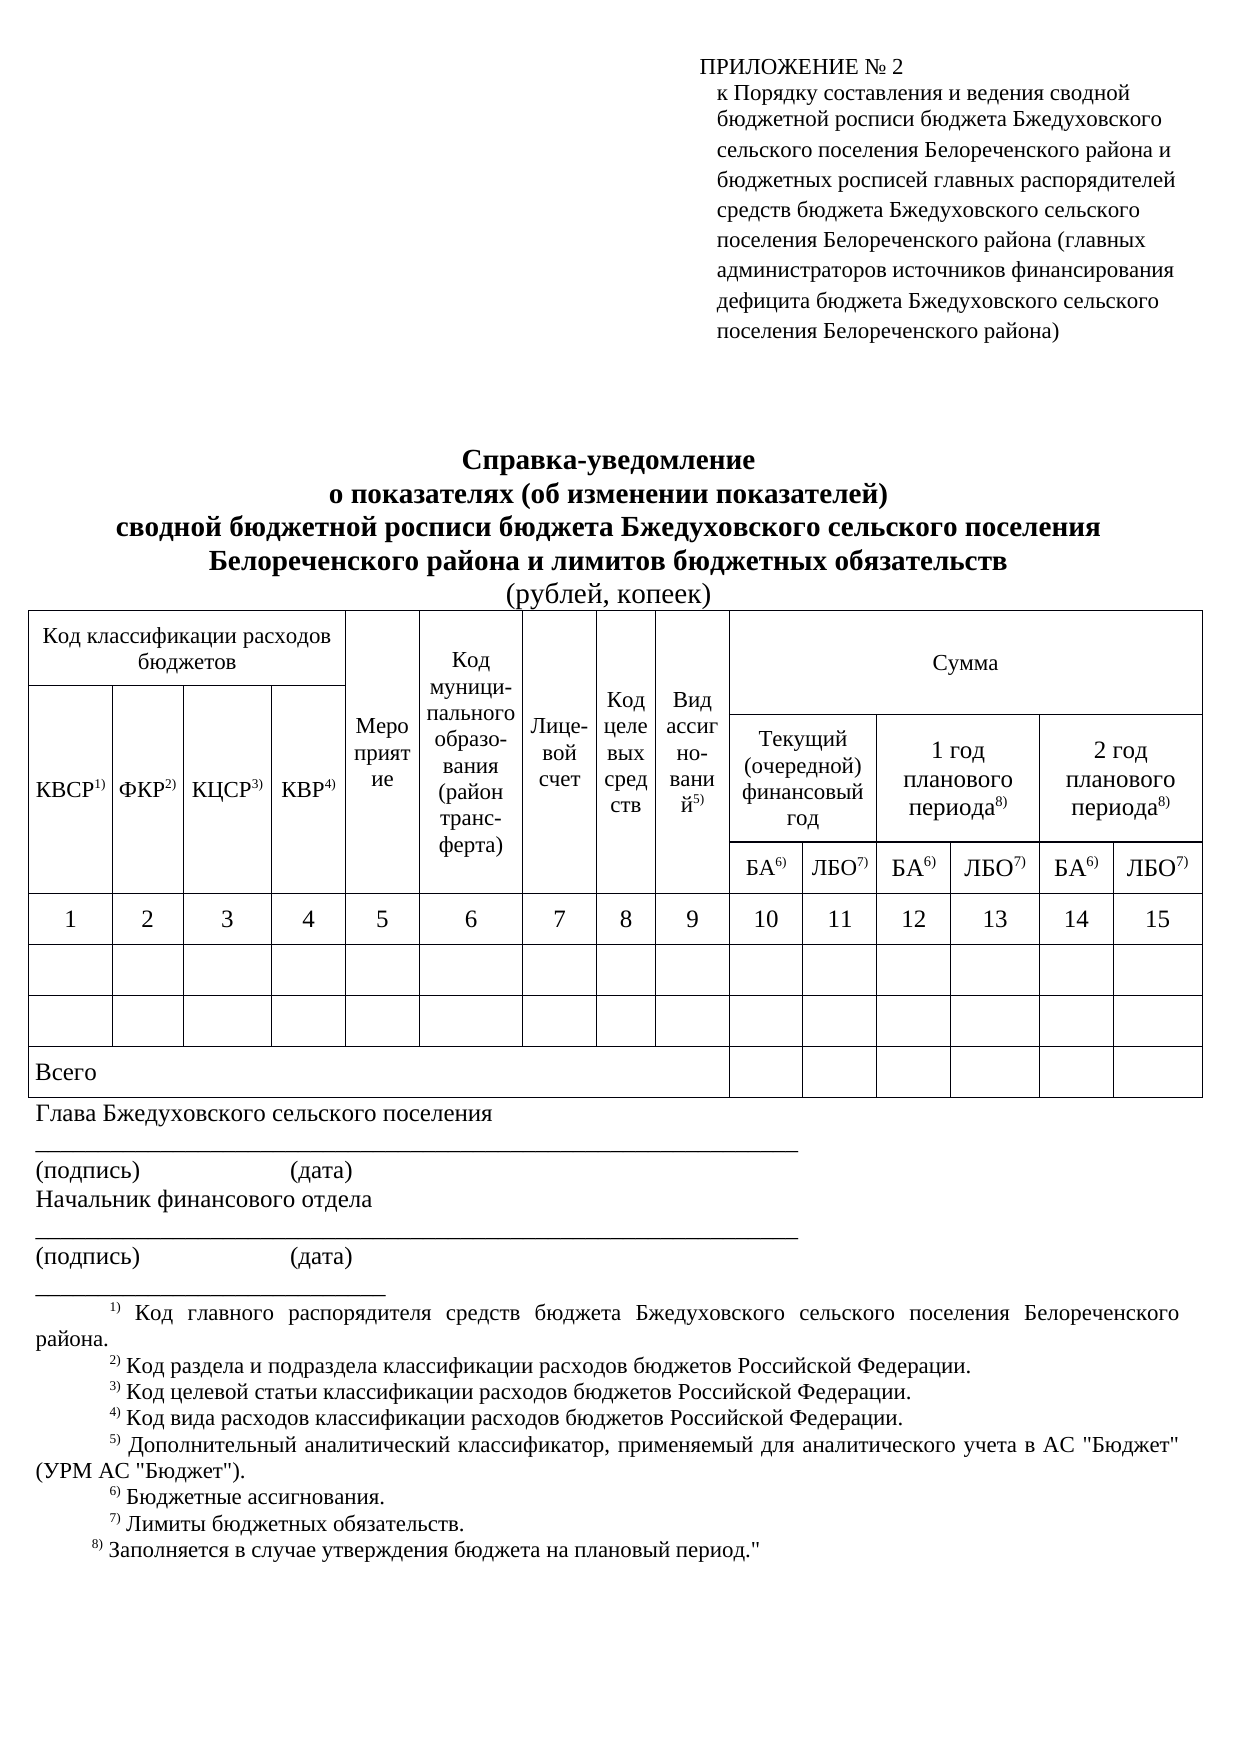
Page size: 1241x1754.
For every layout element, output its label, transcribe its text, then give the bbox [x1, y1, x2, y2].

table_cell 6 [420, 894, 522, 943]
table_cell [877, 945, 950, 994]
title сводной бюджетной росписи бюджета Бжедуховского сельского поселения Белореченского района и лимитов бюджетных обязательств [35, 509, 1181, 576]
table_cell [951, 996, 1039, 1046]
table_cell 1 [29, 894, 112, 943]
table_cell [656, 945, 729, 994]
text 5) Дополнительный аналитический классификатор, применяемый для аналитического учета в АС "Бюджет" (УРМ АС "Бюджет"). [35, 1431, 1181, 1483]
table_header Код целевых средств [597, 611, 655, 892]
table_cell [523, 996, 596, 1046]
table_cell [597, 945, 655, 994]
text Глава Бжедуховского сельского поселения [35, 1098, 1181, 1126]
table_header Сумма [730, 611, 1202, 714]
text 4) Код вида расходов классификации расходов бюджетов Российской Федерации. [35, 1404, 1181, 1431]
table_cell [29, 945, 112, 994]
table_header Код муници-пального образо-вания (район транс-ферта) [420, 611, 522, 892]
table_cell [29, 996, 112, 1046]
table_cell 10 [730, 894, 802, 943]
table_cell [523, 945, 596, 994]
table_cell [803, 1047, 876, 1097]
table_cell [730, 996, 802, 1046]
table_cell [877, 996, 950, 1046]
text 7) Лимиты бюджетных обязательств. [35, 1510, 1181, 1536]
table_cell 2 [113, 894, 183, 943]
table_cell 12 [877, 894, 950, 943]
text 8) Заполняется в случае утверждения бюджета на плановый период." [35, 1536, 1181, 1562]
table_cell 14 [1040, 894, 1113, 943]
text 2) Код раздела и подраздела классификации расходов бюджетов Российской Федерации. [35, 1352, 1181, 1378]
text ПРИЛОЖЕНИЕ № 2 [35, 53, 1181, 79]
table_cell [113, 945, 183, 994]
title Справка-уведомление [35, 442, 1181, 476]
table_cell БА6) [1040, 843, 1113, 892]
table_cell [656, 996, 729, 1046]
table_cell 8 [597, 894, 655, 943]
table_cell [1040, 945, 1113, 994]
table_cell [597, 996, 655, 1046]
table_cell [184, 945, 271, 994]
table_cell [730, 945, 802, 994]
table_header к Порядку составления и ведения сводной бюджетной росписи бюджета Бжедуховского сельского поселения Белореченского района и бюджетных росписей главных распорядителей средств бюджета Бжедуховского сельского поселения Белореченского района (главных администраторов источников финансирования дефицита бюджета Бжедуховского сельского поселения Белореченского района) [706, 79, 1231, 347]
table_cell 15 [1114, 894, 1202, 943]
text _____________________________________________________________ [35, 1126, 1181, 1155]
table_header Мероприятие [346, 611, 419, 892]
table_cell [951, 1047, 1039, 1097]
table_cell 5 [346, 894, 419, 943]
table_cell [1040, 1047, 1113, 1097]
title (рублей, копеек) [35, 576, 1181, 610]
table_header Лице-вой счет [523, 611, 596, 892]
text (подпись) (дата) [35, 1155, 1181, 1184]
table_cell Всего [29, 1047, 729, 1097]
table_cell Текущий (очередной) финансовый год [730, 715, 876, 841]
table_cell [272, 945, 345, 994]
table_cell [346, 996, 419, 1046]
table_cell 13 [951, 894, 1039, 943]
table_cell ЛБО7) [951, 843, 1039, 892]
title о показателях (об изменении показателей) [35, 476, 1181, 509]
table_cell ЛБО7) [803, 843, 876, 892]
table_cell [803, 996, 876, 1046]
table_cell БА6) [730, 843, 802, 892]
table_cell 11 [803, 894, 876, 943]
table_cell 4 [272, 894, 345, 943]
table_cell ЛБО7) [1114, 843, 1202, 892]
table_cell [420, 945, 522, 994]
table_cell [1114, 1047, 1202, 1097]
text (подпись) (дата) [35, 1241, 1181, 1270]
table_cell [730, 1047, 802, 1097]
table_cell [803, 945, 876, 994]
table_cell [1114, 945, 1202, 994]
table_cell [346, 945, 419, 994]
table_cell [184, 996, 271, 1046]
text 1) Код главного распорядителя средств бюджета Бжедуховского сельского поселения Белореченского района. [35, 1299, 1181, 1352]
text Начальник финансового отдела [35, 1184, 1181, 1213]
table_cell ФКР2) [113, 686, 183, 892]
table_cell БА6) [877, 843, 950, 892]
table_cell КВР4) [272, 686, 345, 892]
text 6) Бюджетные ассигнования. [35, 1483, 1181, 1510]
table_header Код классификации расходов бюджетов [29, 611, 345, 685]
table_cell [1040, 996, 1113, 1046]
table_cell 9 [656, 894, 729, 943]
text _____________________________________________________________ [35, 1213, 1181, 1241]
table_cell [951, 945, 1039, 994]
table_cell КЦСР3) [184, 686, 271, 892]
table_header Вид ассигно-ваний5) [656, 611, 729, 892]
table_cell 3 [184, 894, 271, 943]
table_cell [877, 1047, 950, 1097]
text ____________________________ [35, 1270, 1181, 1299]
table_cell 2 год планового периода8) [1040, 715, 1202, 841]
table_cell [1114, 996, 1202, 1046]
table_cell [420, 996, 522, 1046]
table_cell 7 [523, 894, 596, 943]
table_cell [113, 996, 183, 1046]
text 3) Код целевой статьи классификации расходов бюджетов Российской Федерации. [35, 1378, 1181, 1404]
table_cell КВСР1) [29, 686, 112, 892]
table_cell 1 год планового периода8) [877, 715, 1039, 841]
table_cell [272, 996, 345, 1046]
